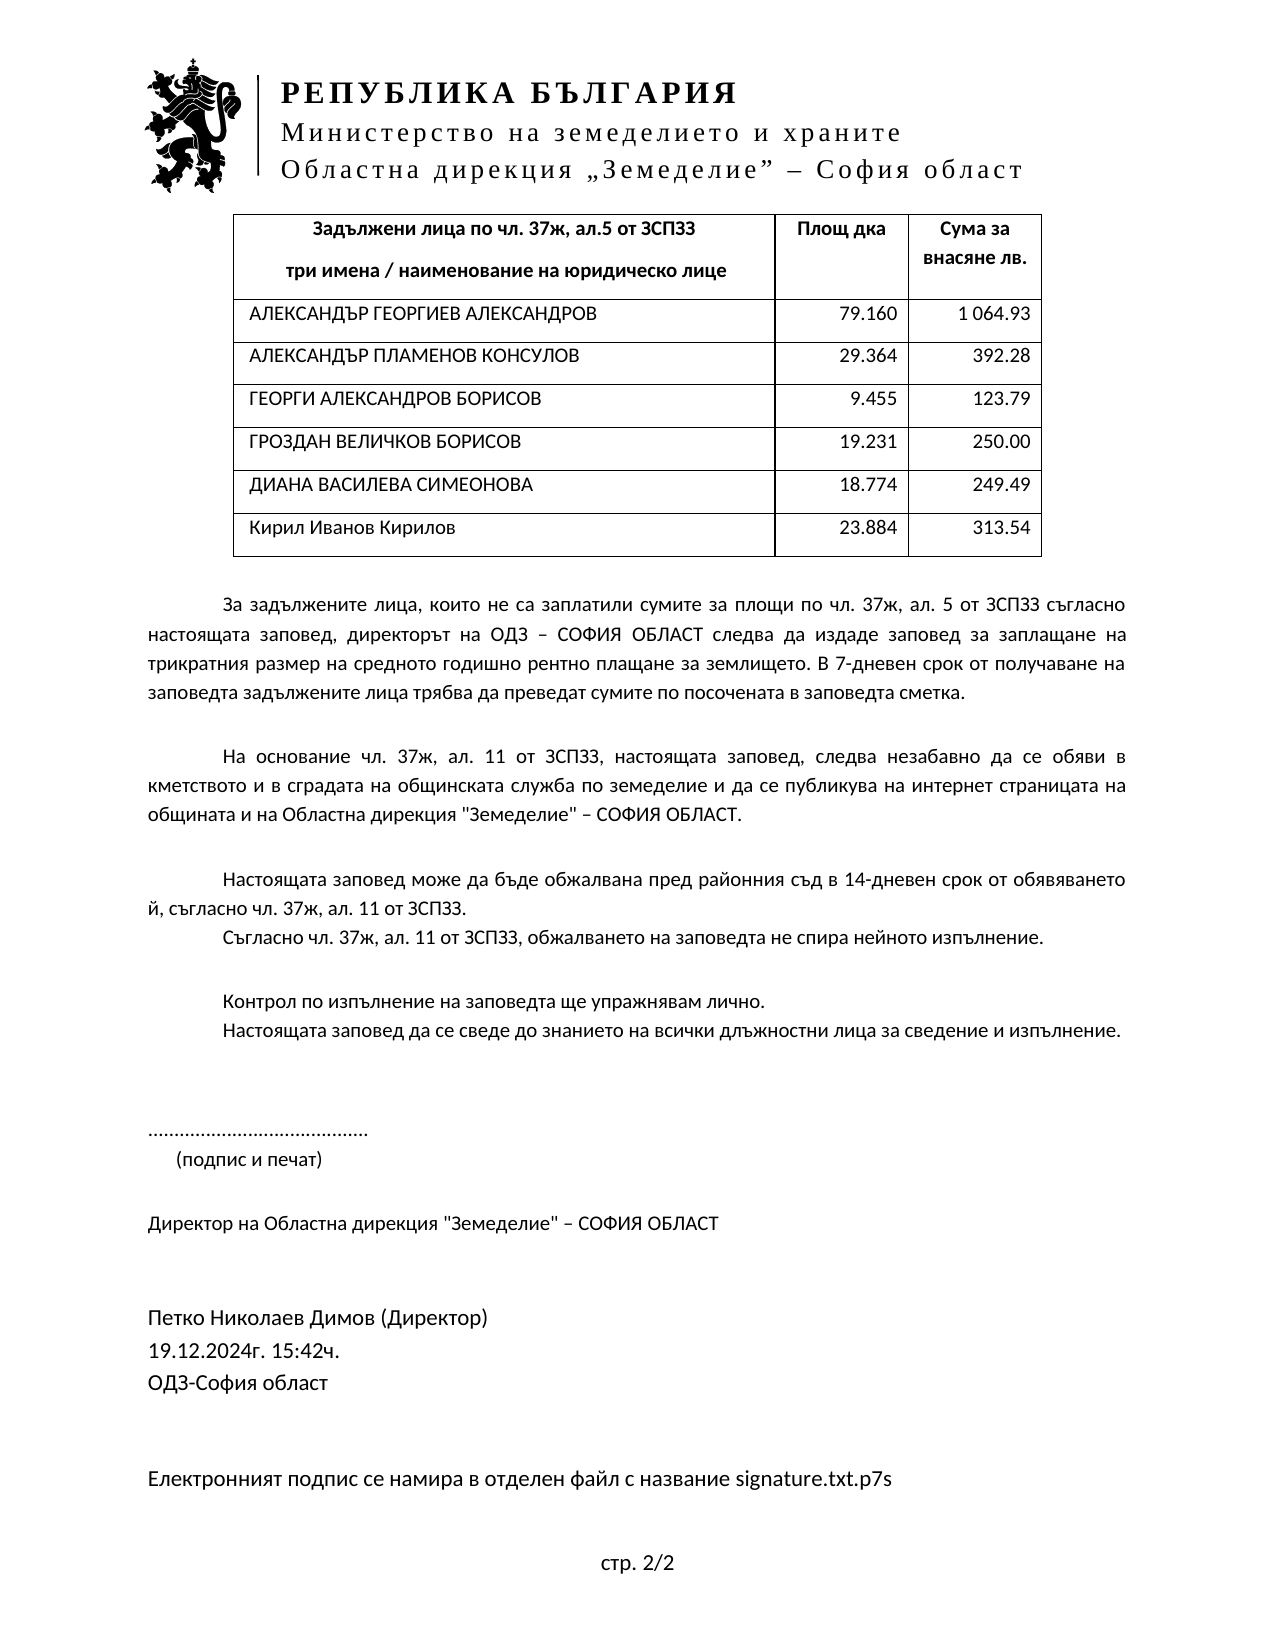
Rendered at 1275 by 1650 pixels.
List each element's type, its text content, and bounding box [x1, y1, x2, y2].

text Контрол по изпълнение на заповедта ще упражнявам лично. [148, 988, 1127, 1014]
table_cell 1 064.93 [909, 300, 1041, 342]
text Директор на Областна дирекция "Земеделие" – СОФИЯ ОБЛАСТ [148, 1210, 1127, 1235]
table_header Задължени лица по чл. 37ж, ал.5 от ЗСПЗЗ три имена / наименование на юридическо лице [234, 215, 774, 299]
table_cell 79.160 [776, 300, 908, 342]
text Петко Николаев Димов (Директор) 19.12.2024г. 15:42ч. ОДЗ-София област Електронният подпис се намира в отделен файл с название signature.txt.p7s [148, 1271, 1127, 1492]
text (подпис и печат) [148, 1146, 1127, 1171]
table_cell ГЕОРГИ АЛЕКСАНДРОВ БОРИСОВ [234, 385, 774, 427]
table_cell ДИАНА ВАСИЛЕВА СИМЕОНОВА [234, 471, 774, 513]
table_cell 313.54 [909, 514, 1041, 556]
text Настоящата заповед да се сведе до знанието на всички длъжностни лица за сведение и изпълнение. [148, 1017, 1127, 1043]
table_cell 123.79 [909, 385, 1041, 427]
table_cell 29.364 [776, 343, 908, 384]
table_header Площ дка [776, 215, 908, 299]
table_cell 249.49 [909, 471, 1041, 513]
table_cell АЛЕКСАНДЪР ПЛАМЕНОВ КОНСУЛОВ [234, 343, 774, 384]
table_header Сума за внасяне лв. [909, 215, 1041, 299]
table_cell 23.884 [776, 514, 908, 556]
text На основание чл. 37ж, ал. 11 от ЗСПЗЗ, настоящата заповед, следва незабавно да се обяви в кметството и в сградата на общинската служба по земеделие и да се публикува на интернет страницата на общината и на Областна дирекция "Земеделие" – СОФИЯ ОБЛАСТ. [148, 743, 1127, 827]
text Настоящата заповед може да бъде обжалвана пред районния съд в 14-дневен срок от обявяването й, съгласно чл. 37ж, ал. 11 от ЗСПЗЗ. [148, 866, 1127, 920]
table_cell АЛЕКСАНДЪР ГЕОРГИЕВ АЛЕКСАНДРОВ [234, 300, 774, 342]
table_cell 392.28 [909, 343, 1041, 384]
text За задължените лица, които не са заплатили сумите за площи по чл. 37ж, ал. 5 от ЗСПЗЗ съгласно настоящата заповед, директорът на ОДЗ – СОФИЯ ОБЛАСТ следва да издаде заповед за заплащане на трикратния размер на средното годишно рентно плащане за землището. В 7-дневен срок от получаване на заповедта задължените лица трябва да преведат сумите по посочената в заповедта сметка. [148, 592, 1127, 704]
text .......................................... [148, 1117, 1127, 1142]
table_cell 9.455 [776, 385, 908, 427]
table_cell 19.231 [776, 428, 908, 470]
table_cell 18.774 [776, 471, 908, 513]
table_cell Кирил Иванов Кирилов [234, 514, 774, 556]
table_cell ГРОЗДАН ВЕЛИЧКОВ БОРИСОВ [234, 428, 774, 470]
table_cell 250.00 [909, 428, 1041, 470]
text Съгласно чл. 37ж, ал. 11 от ЗСПЗЗ, обжалването на заповедта не спира нейното изпълнение. [148, 924, 1127, 949]
